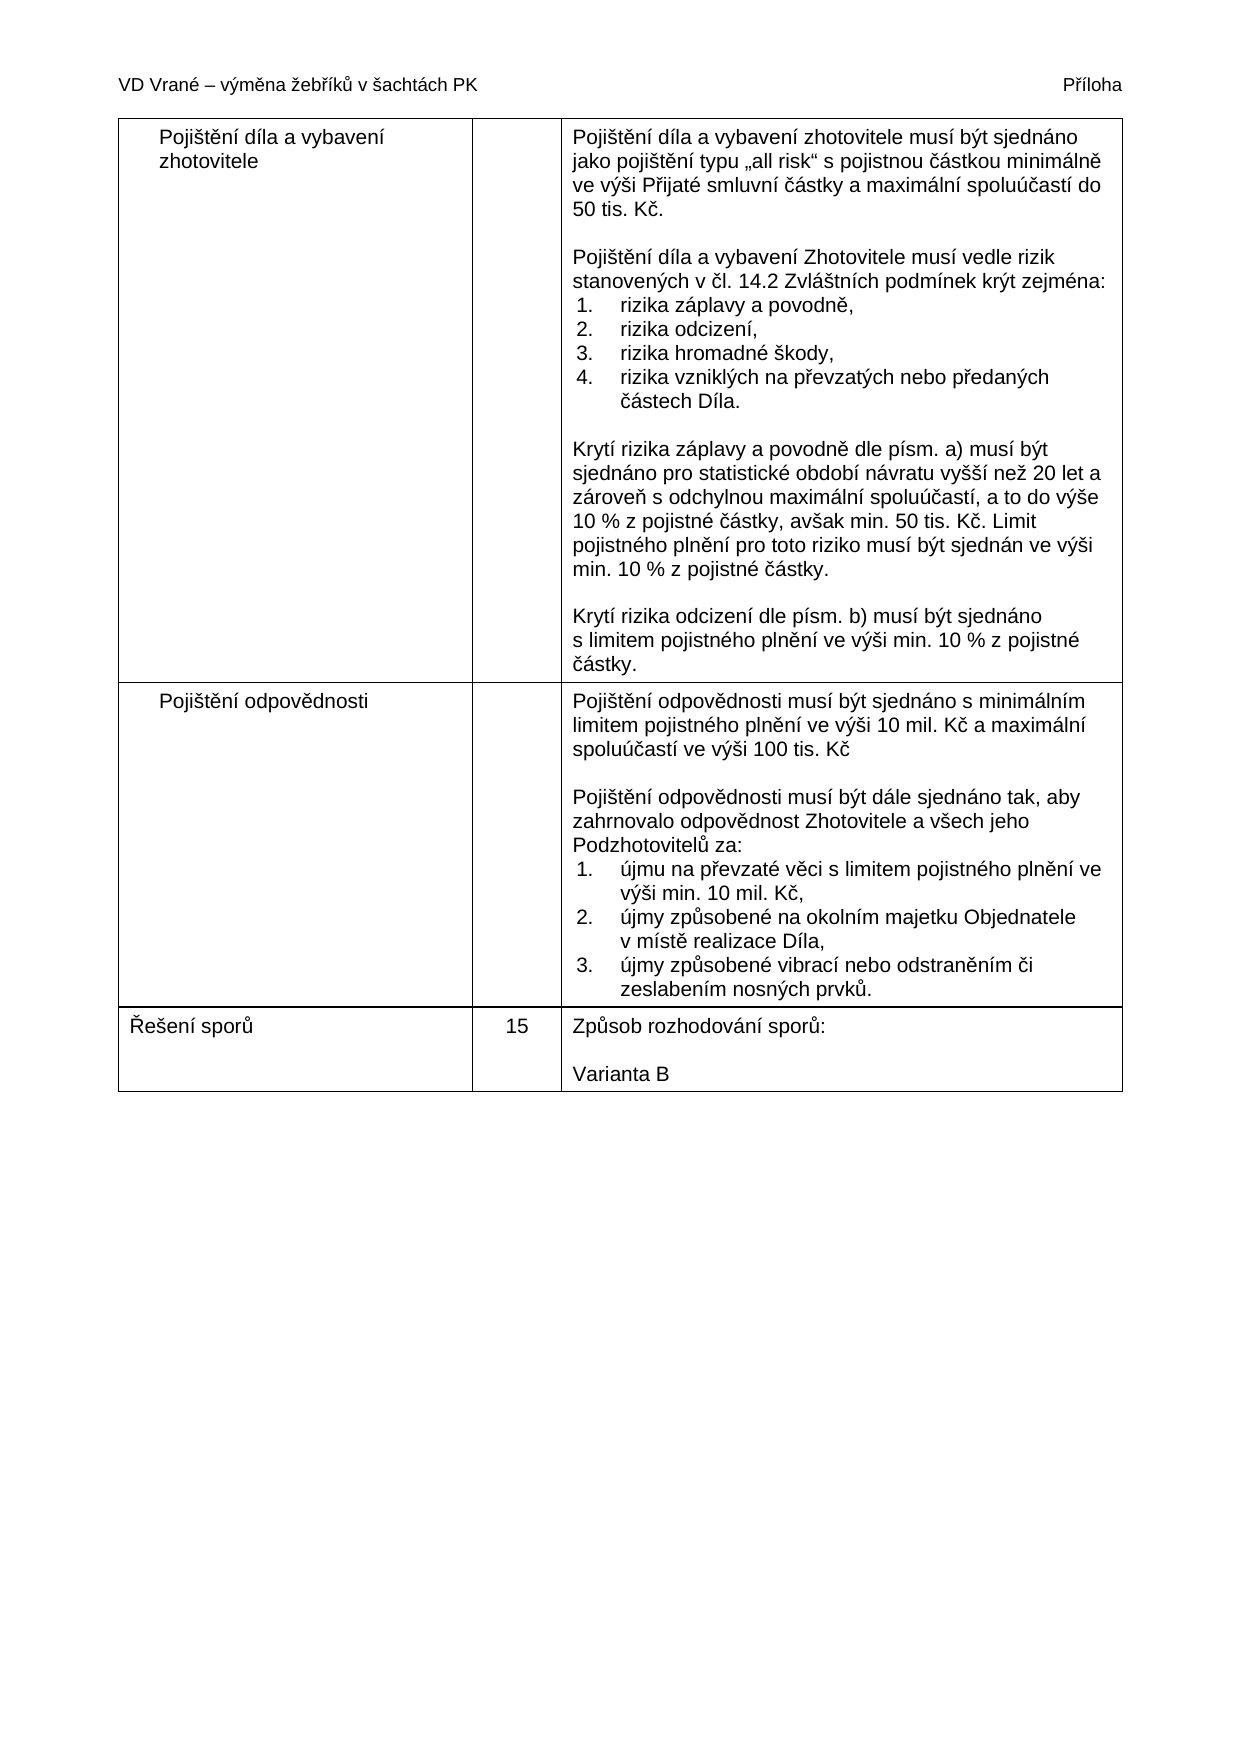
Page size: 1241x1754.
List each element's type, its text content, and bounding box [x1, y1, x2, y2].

table_cell Řešení sporů [119, 1008, 472, 1091]
table_cell [473, 119, 561, 682]
table_cell Pojištění díla a vybavení zhotovitele [119, 119, 472, 682]
table_cell Pojištění díla a vybavení zhotovitele musí být sjednáno jako pojištění typu „all risk“ s pojistnou částkou minimálně ve výši Přijaté smluvní částky a maximální spoluúčastí do 50 tis. Kč. Pojištění díla a vybavení Zhotovitele musí vedle rizik stanovených v čl. 14.2 Zvláštních podmínek krýt zejména: rizika záplavy a povodně, rizika odcizení, rizika hromadné škody, rizika vzniklých na převzatých nebo předaných částech Díla. Krytí rizika záplavy a povodně dle písm. a) musí být sjednáno pro statistické období návratu vyšší než 20 let a zároveň s odchylnou maximální spoluúčastí, a to do výše 10 % z pojistné částky, avšak min. 50 tis. Kč. Limit pojistného plnění pro toto riziko musí být sjednán ve výši min. 10 % z pojistné částky. Krytí rizika odcizení dle písm. b) musí být sjednáno s limitem pojistného plnění ve výši min. 10 % z pojistné částky. [562, 119, 1122, 682]
table_cell Způsob rozhodování sporů: Varianta B [562, 1008, 1122, 1091]
table_cell 15 [473, 1008, 561, 1091]
table_cell [473, 683, 561, 1006]
table_cell Pojištění odpovědnosti [119, 683, 472, 1006]
table_cell Pojištění odpovědnosti musí být sjednáno s minimálním limitem pojistného plnění ve výši 10 mil. Kč a maximální spoluúčastí ve výši 100 tis. Kč Pojištění odpovědnosti musí být dále sjednáno tak, aby zahrnovalo odpovědnost Zhotovitele a všech jeho Podzhotovitelů za: újmu na převzaté věci s limitem pojistného plnění ve výši min. 10 mil. Kč, újmy způsobené na okolním majetku Objednatele v místě realizace Díla, újmy způsobené vibrací nebo odstraněním či zeslabením nosných prvků. [562, 683, 1122, 1006]
